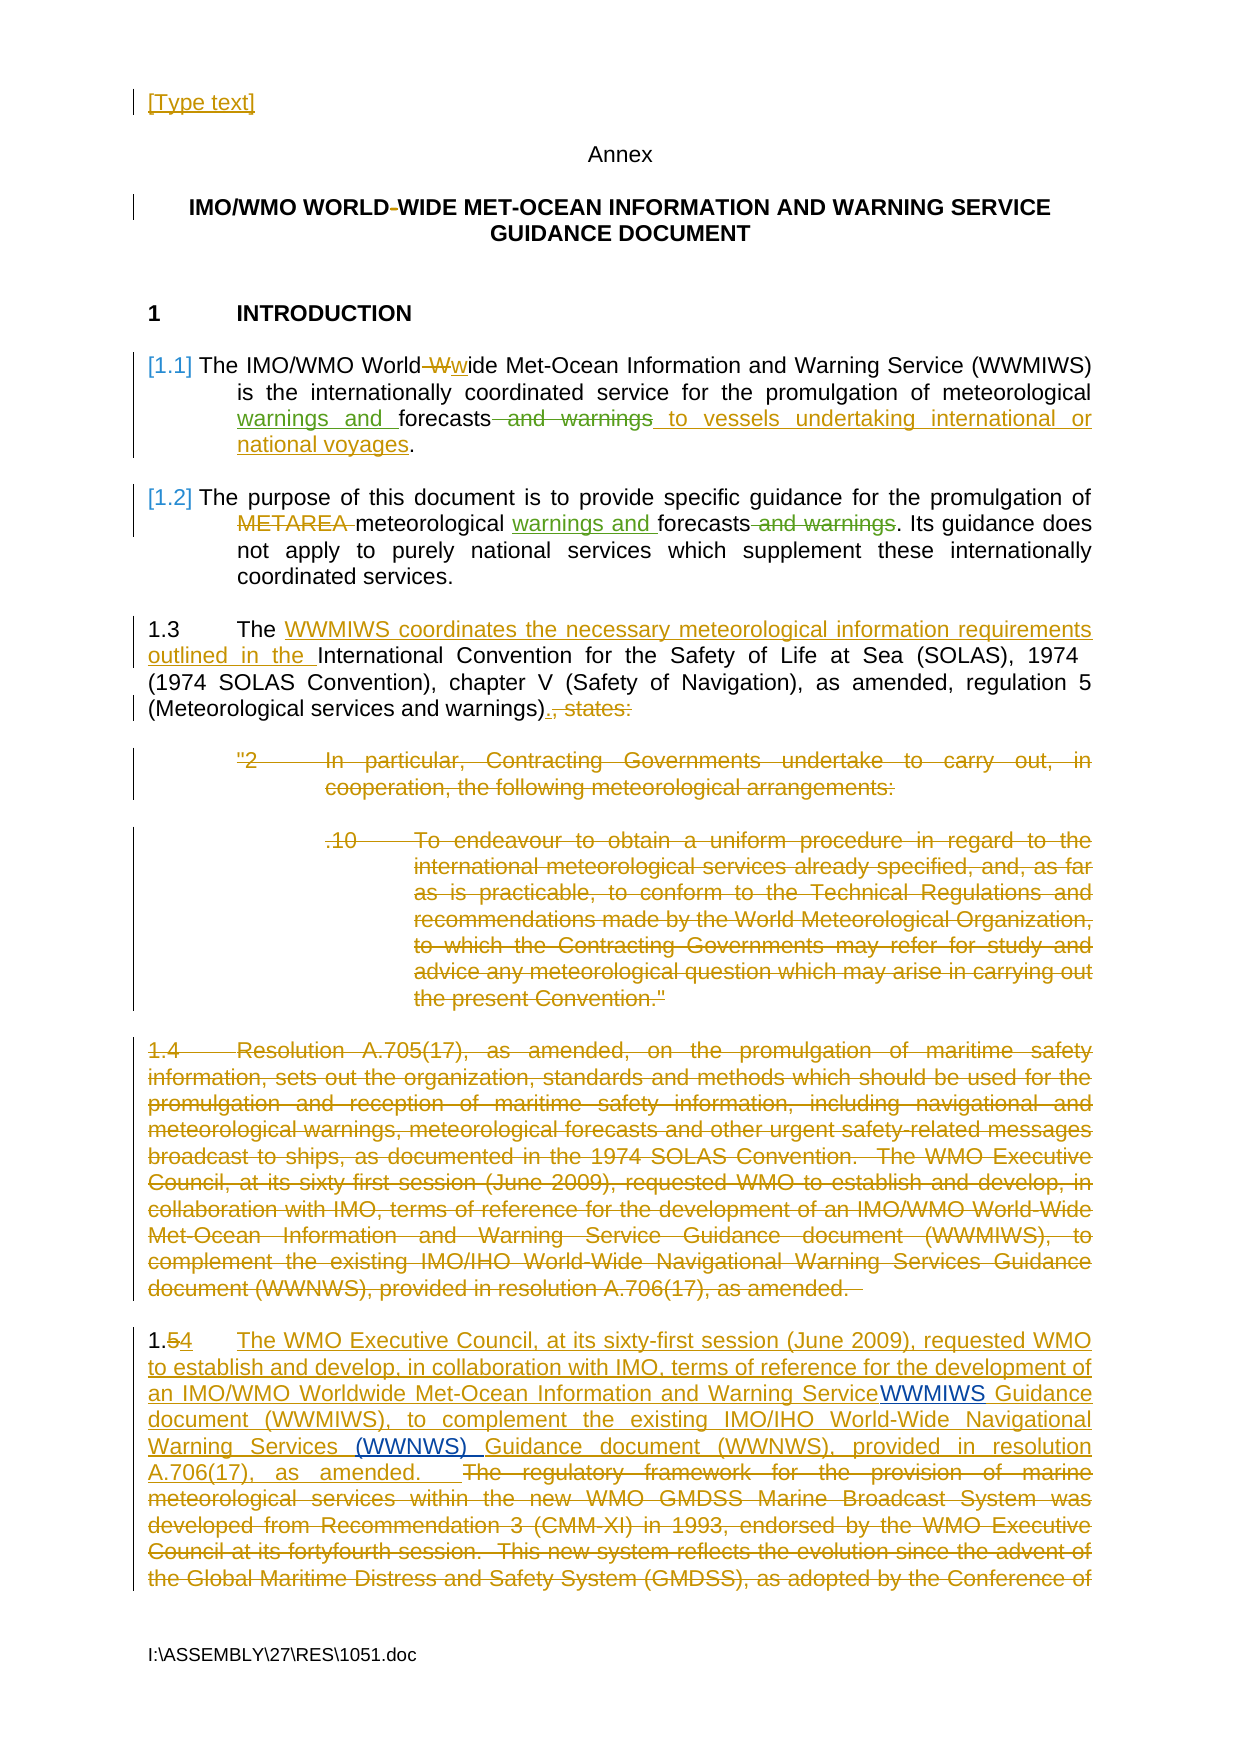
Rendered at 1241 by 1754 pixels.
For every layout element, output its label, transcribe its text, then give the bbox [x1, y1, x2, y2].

text 1. [148, 1527, 1092, 1552]
title IMO/WMO WORLDWIDE MET-OCEAN INFORMATION AND WARNING SERVICE [148, 194, 1092, 220]
text 1. [148, 1327, 1092, 1376]
text 1. [148, 1501, 1092, 1526]
text 1. [148, 1430, 1092, 1455]
list The purpose of this document is to provide specific guidance for the promulgation of meteorological forecasts. Its guidance does not apply to purely national services which supplement these internationally coordinated services. [148, 484, 1092, 589]
text Annex [148, 141, 1092, 168]
list The IMO/WMO Worldide Met-Ocean Information and Warning Service (WWMIWS) is the internationally coordinated service for the promulgation of meteorological forecasts. [148, 352, 1092, 458]
text 1. [148, 1456, 1092, 1500]
text 1 INTRODUCTION [148, 299, 1092, 326]
text 1. [148, 1378, 1092, 1429]
text 1.3 The International Convention for the Safety of Life at Sea (SOLAS), 1974 (1974 SOLAS Convention), chapter V (Safety of Navigation), as amended, regulation 5 (Meteorological services and warnings) [148, 616, 1092, 721]
title GUIDANCE DOCUMENT [148, 220, 1092, 247]
text 1. [148, 1554, 1092, 1579]
